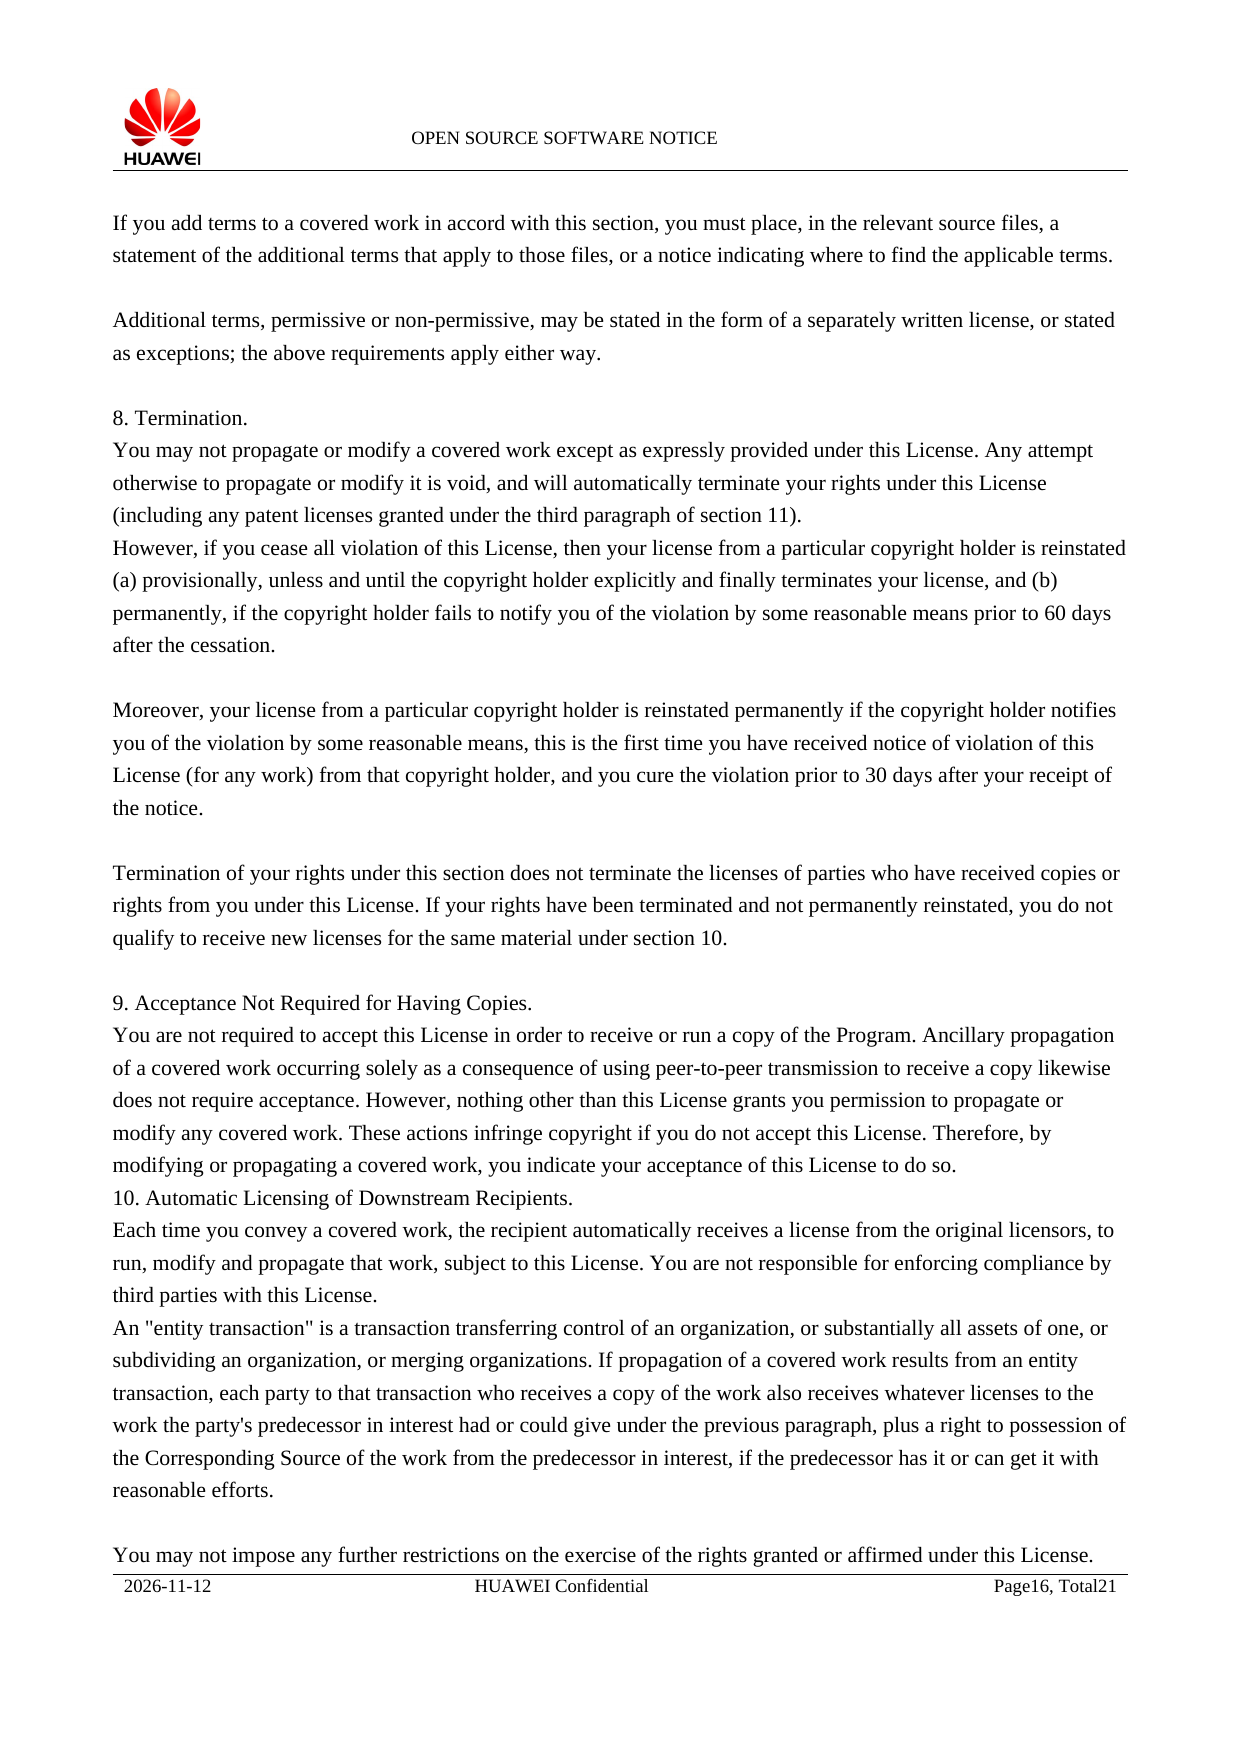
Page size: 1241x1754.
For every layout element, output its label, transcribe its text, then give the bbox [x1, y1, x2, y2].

text An "entity transaction" is a transaction transferring control of an organization, or substantially all assets of one, or subdividing an organization, or merging organizations. If propagation of a covered work results from an entity transaction, each party to that transaction who receives a copy of the work also receives whatever licenses to the work the party's predecessor in interest had or could give under the previous paragraph, plus a right to possession of the Corresponding Source of the work from the predecessor in interest, if the predecessor has it or can get it with reasonable efforts. [112, 1311, 1128, 1506]
text Additional terms, permissive or non-permissive, may be stated in the form of a separately written license, or stated as exceptions; the above requirements apply either way. [112, 304, 1128, 369]
text 8. Termination. [112, 401, 1128, 434]
text You may not propagate or modify a covered work except as expressly provided under this License. Any attempt otherwise to propagate or modify it is void, and will automatically terminate your rights under this License (including any patent licenses granted under the third paragraph of section 11). [112, 434, 1128, 531]
text 9. Acceptance Not Required for Having Copies. [112, 986, 1128, 1019]
text Moreover, your license from a particular copyright holder is reinstated permanently if the copyright holder notifies you of the violation by some reasonable means, this is the first time you have received notice of violation of this License (for any work) from that copyright holder, and you cure the violation prior to 30 days after your receipt of the notice. [112, 694, 1128, 824]
text You are not required to accept this License in order to receive or run a copy of the Program. Ancillary propagation of a covered work occurring solely as a consequence of using peer-to-peer transmission to receive a copy likewise does not require acceptance. However, nothing other than this License grants you permission to propagate or modify any covered work. These actions infringe copyright if you do not accept this License. Therefore, by modifying or propagating a covered work, you indicate your acceptance of this License to do so. [112, 1019, 1128, 1181]
picture [124, 88, 201, 165]
text 10. Automatic Licensing of Downstream Recipients. [112, 1181, 1128, 1214]
text Termination of your rights under this section does not terminate the licenses of parties who have received copies or rights from you under this License. If your rights have been terminated and not permanently reinstated, you do not qualify to receive new licenses for the same material under section 10. [112, 856, 1128, 954]
text If you add terms to a covered work in accord with this section, you must place, in the relevant source files, a statement of the additional terms that apply to those files, or a notice indicating where to find the applicable terms. [112, 206, 1128, 271]
text However, if you cease all violation of this License, then your license from a particular copyright holder is reinstated (a) provisionally, unless and until the copyright holder explicitly and finally terminates your license, and (b) permanently, if the copyright holder fails to notify you of the violation by some reasonable means prior to 60 days after the cessation. [112, 531, 1128, 661]
text Each time you convey a covered work, the recipient automatically receives a license from the original licensors, to run, modify and propagate that work, subject to this License. You are not responsible for enforcing compliance by third parties with this License. [112, 1214, 1128, 1311]
